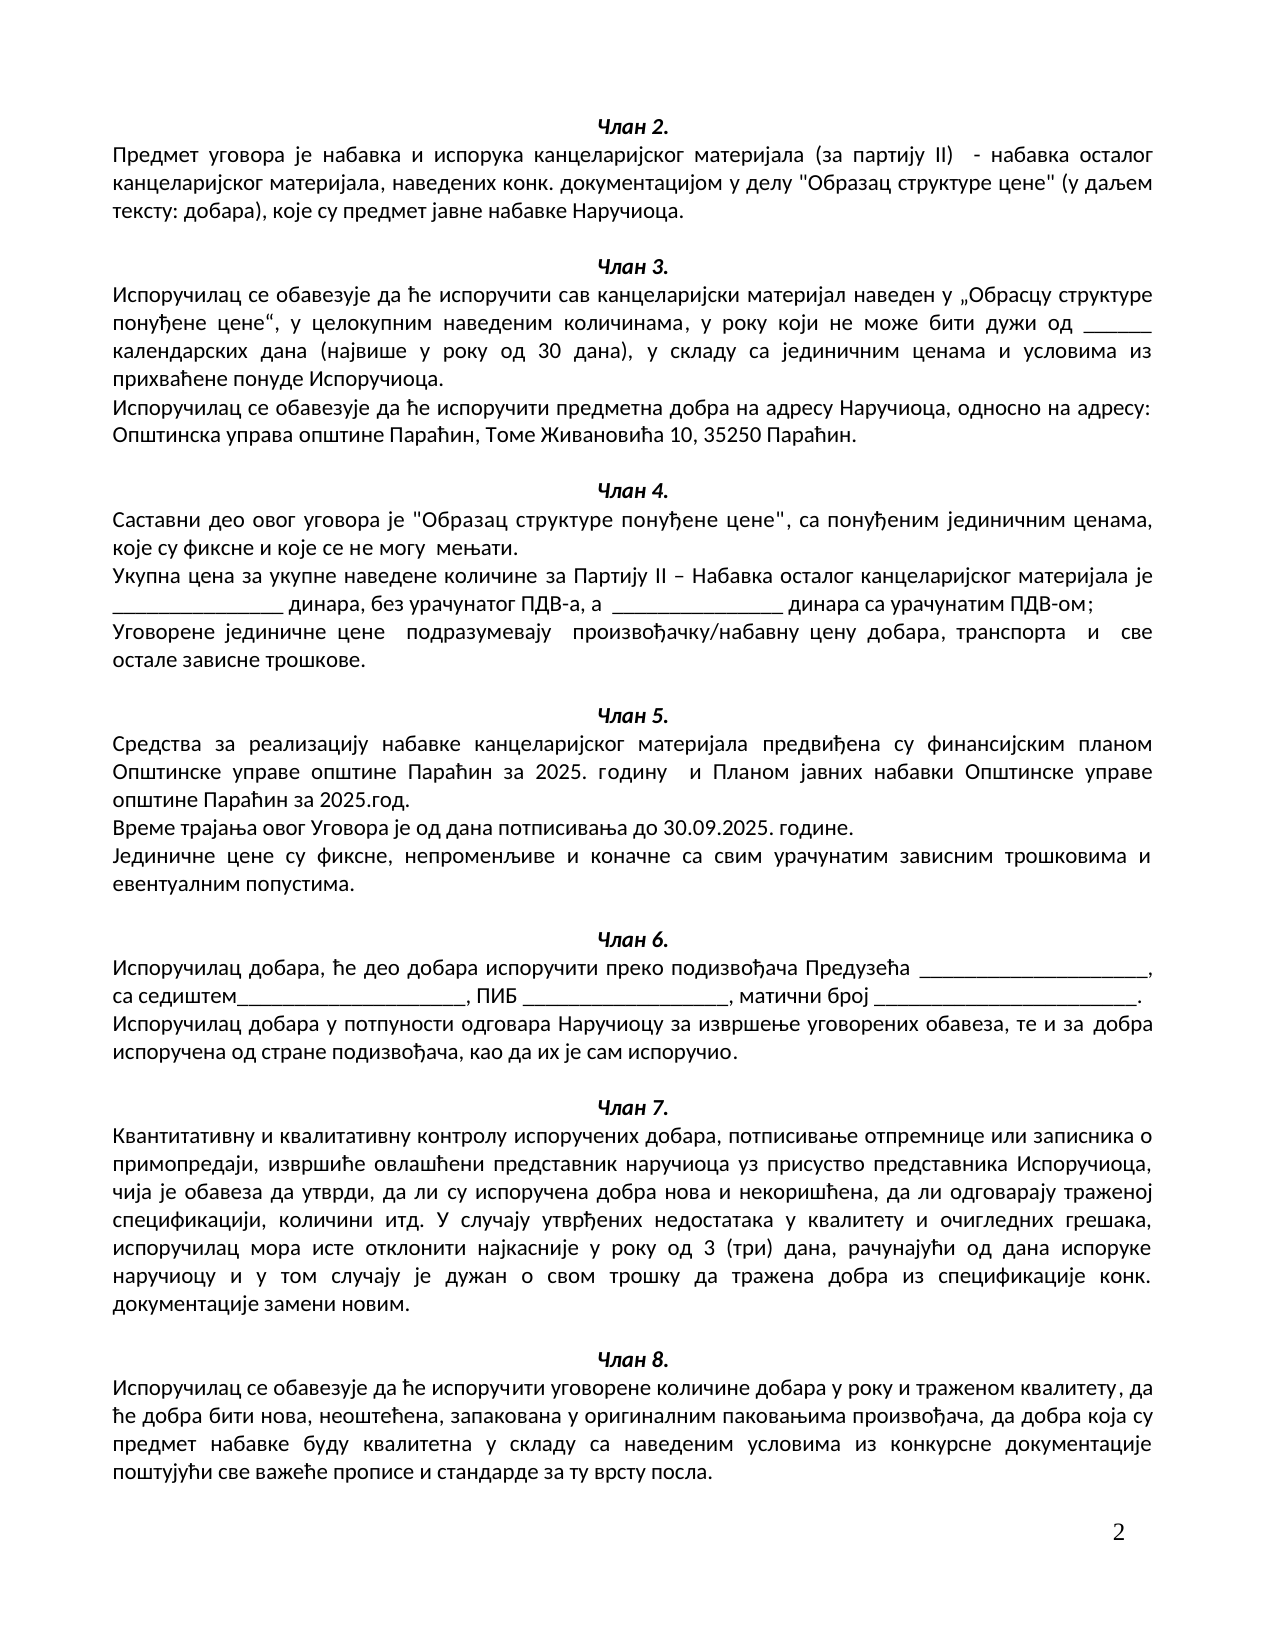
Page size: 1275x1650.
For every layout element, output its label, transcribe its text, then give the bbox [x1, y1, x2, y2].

text Испоручилац добара у потпуности одговара Наручиоцу за извршење уговорених обавеза, те и за добра испоручена од стране подизвођача, као да их је сам испоручио. [112, 1009, 1153, 1065]
text Испоручилац добара, ће део добара испоручити преко подизвођача Предузећа ____________________, са седиштем____________________, ПИБ __________________, матични број _______________________. [112, 953, 1153, 1009]
text Члан 7. [112, 1093, 1153, 1121]
text Предмет уговора је набавка и испорука канцеларијског материјала (за партију II) - набавка осталог канцеларијског материјала, наведених конк. документацијом у делу "Образац структуре цене" (у даљем тексту: добара), које су предмет јавне набавке Наручиоца. [112, 140, 1153, 224]
text Уговорене јединичне цене подразумевају произвођачку/набавну цену добара, транспорта и све остале зависне трошкове. [112, 617, 1153, 673]
text Члан 4. [112, 477, 1153, 505]
text Средства за реализацију набавке канцеларијског материјала предвиђена су финансијским планом Општинске управе општине Параћин за 2025. годину и Планом јавних набавки Општинске управе општине Параћин за 2025.год. [112, 729, 1153, 813]
text Испоручилац се обавезује да ће испоручити сав канцеларијски материјал наведен у „Обрасцу структуре понуђене цене“, у целокупним наведеним количинама, у року који не може бити дужи од ______ календарских дана (највише у року од 30 дана), у складу са јединичним ценама и условима из прихваћене понуде Испоручиоца. [112, 281, 1153, 393]
text Саставни део овог уговора је "Образац структуре понуђене цене", са понуђеним јединичним ценама, које су фиксне и које се не могу мењати. [112, 505, 1153, 561]
text Члан 8. [112, 1345, 1153, 1373]
text Испоручилац се обавезује да ће испоручити предметна добра на адресу Наручиоца, односно на адресу: Општинска управа општине Параћин, Томе Живановића 10, 35250 Параћин. [112, 393, 1153, 449]
text Члан 3. [112, 252, 1153, 281]
text Јединичне цене су фиксне, непроменљиве и коначне са свим урачунатим зависним трошковима и евентуалним попустима. [112, 841, 1153, 897]
text Квантитативну и квалитативну контролу испоручених добара, потписивање отпремнице или записника о примопредаји, извршиће овлашћени представник наручиоца уз присуство представника Испоручиоца, чија је обавеза да утврди, да ли су испоручена добра нова и некоришћена, да ли одговарају траженој спецификацији, количини итд. У случају утврђених недостатака у квалитету и очигледних грешака, испоручилац мора исте отклонити најкасније у року од 3 (три) дана, рачунајући од дана испоруке наручиоцу и у том случају је дужан о свом трошку да тражена добра из спецификације конк. документације замени новим. [112, 1121, 1153, 1317]
text Члан 2. [112, 112, 1153, 140]
text Члан 5. [112, 701, 1153, 729]
text Члан 6. [112, 925, 1153, 953]
text Укупна цена за укупне наведене количине за Партију II – Набавка осталог канцеларијског материјала је _______________ динара, без урачунатог ПДВ-а, а _______________ динара са урачунатим ПДВ-ом; [112, 561, 1153, 617]
text Испоручилац се обавезује да ће испоручити уговорене количине добара у року и траженом квалитету, да ће добра бити нова, неоштећена, запакована у оригиналним паковањима произвођача, да добра која су предмет набавке буду квалитетна у складу са наведеним условима из конкурсне документације поштујући све важеће прописе и стандарде за ту врсту посла. [112, 1373, 1153, 1485]
text Време трајања овог Уговора је од дана потписивања до 30.09.2025. године. [112, 813, 1153, 841]
